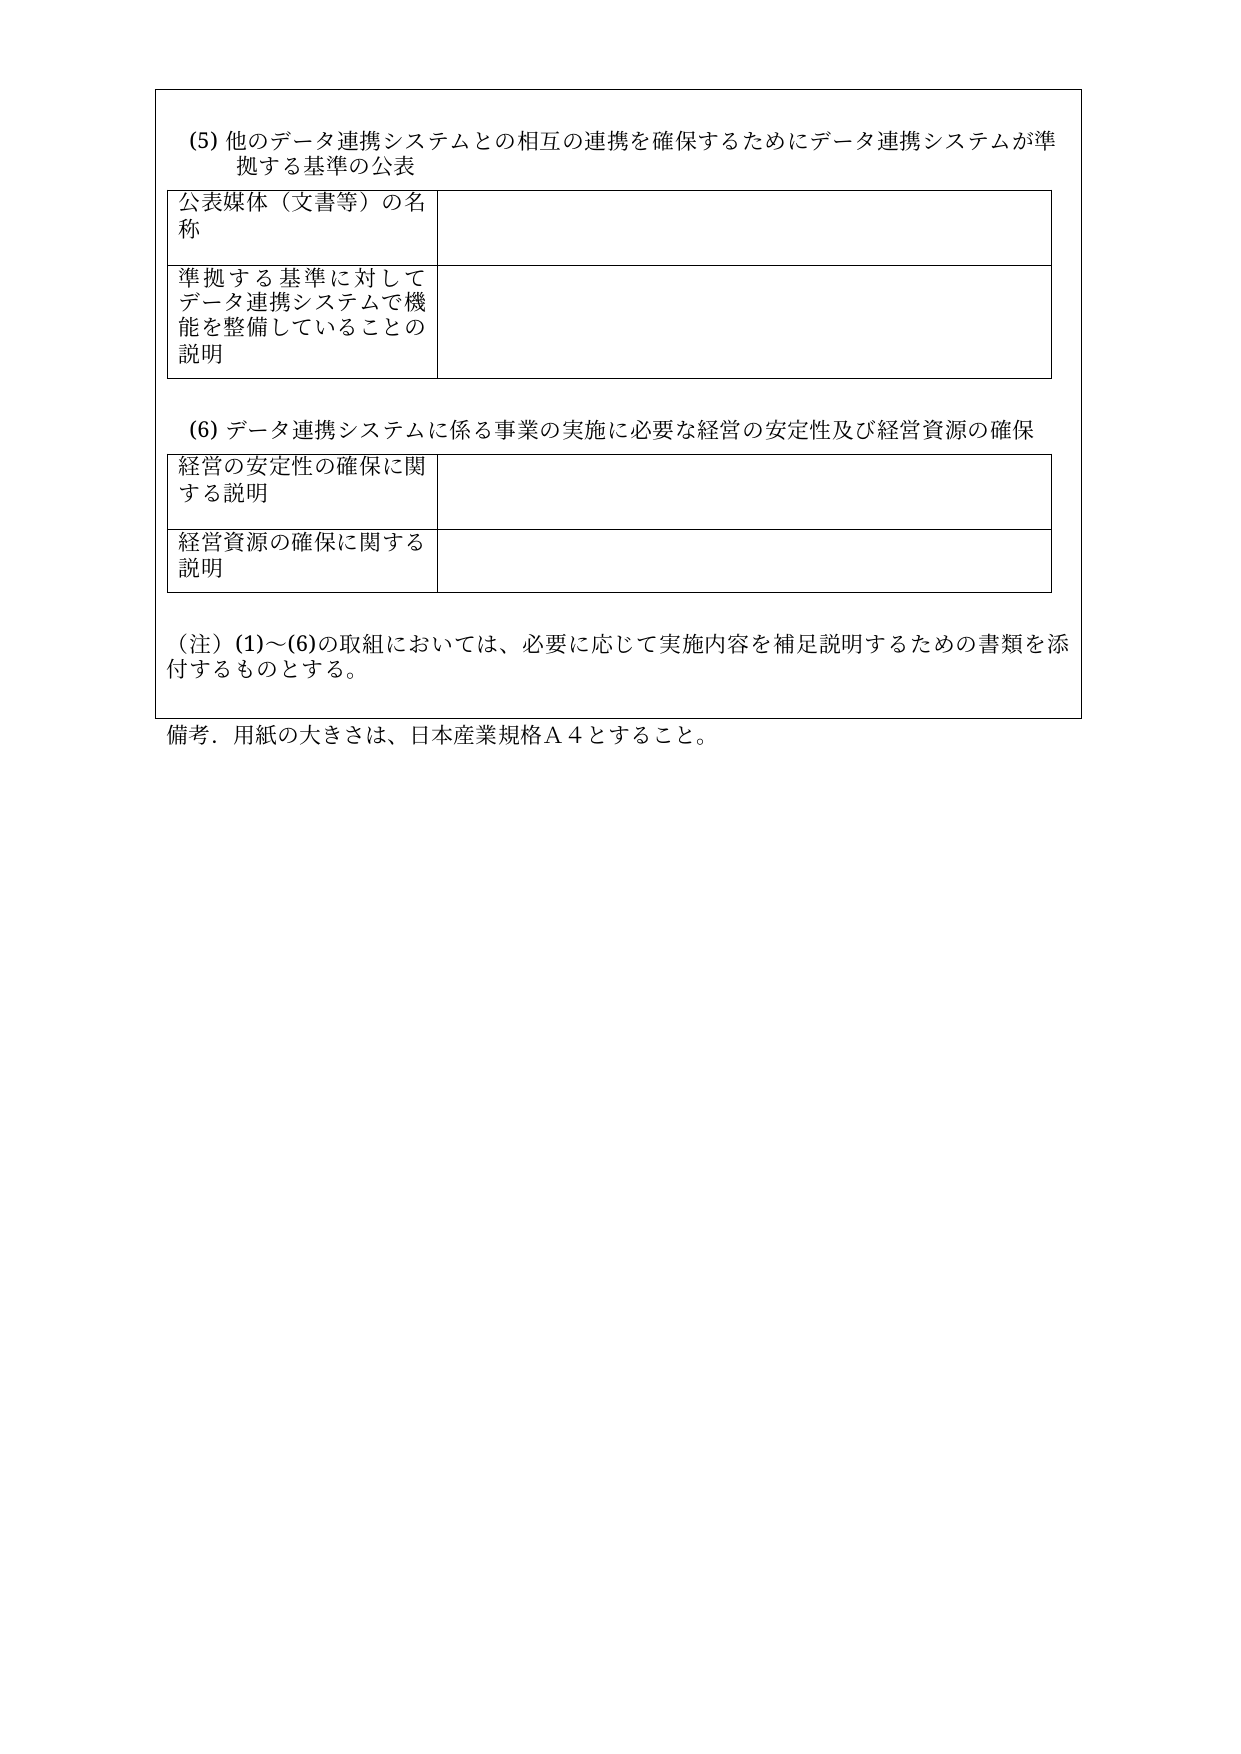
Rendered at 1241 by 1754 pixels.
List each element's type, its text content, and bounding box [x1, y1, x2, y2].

text 備考．用紙の大きさは、日本産業規格Ａ４とすること。 [167, 719, 1070, 750]
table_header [156, 90, 1081, 717]
